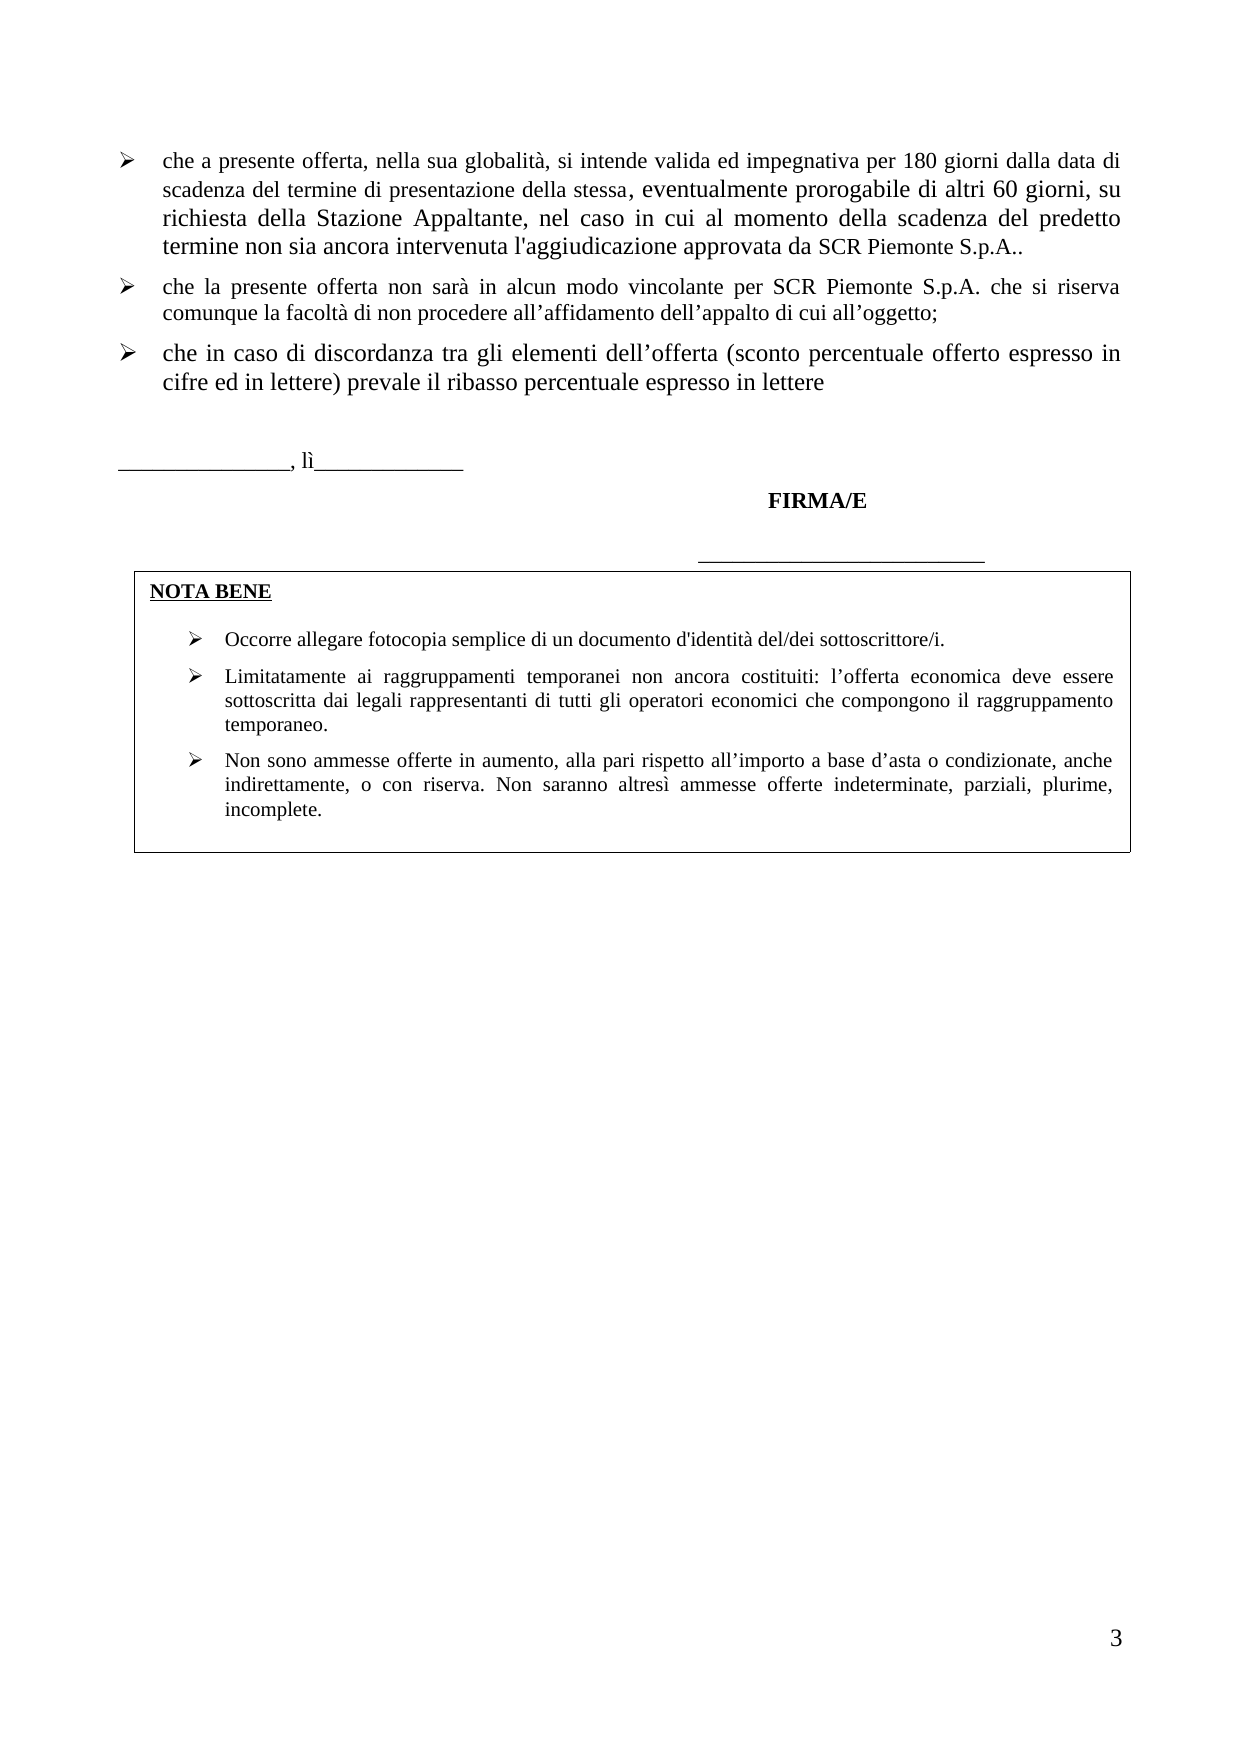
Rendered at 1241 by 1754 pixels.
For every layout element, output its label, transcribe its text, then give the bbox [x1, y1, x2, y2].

text _______________, lì_____________ [118, 447, 1122, 474]
text FIRMA/E [768, 487, 1063, 513]
list che in caso di discordanza tra gli elementi dell’offerta (sconto percentuale offerto espresso in cifre ed in lettere) prevale il ribasso percentuale espresso in lettere [118, 338, 1122, 395]
list _________________________ [487, 539, 1122, 565]
list che a presente offerta, nella sua globalità, si intende valida ed impegnativa per 180 giorni dalla data di scadenza del termine di presentazione della stessa, eventualmente prorogabile di altri 60 giorni, su richiesta della Stazione Appaltante, nel caso in cui al momento della scadenza del predetto termine non sia ancora intervenuta l'aggiudicazione approvata da SCR Piemonte S.p.A.. [118, 148, 1122, 260]
list che la presente offerta non sarà in alcun modo vincolante per SCR Piemonte S.p.A. che si riserva comunque la facoltà di non procedere all’affidamento dell’appalto di cui all’oggetto; [118, 273, 1122, 325]
